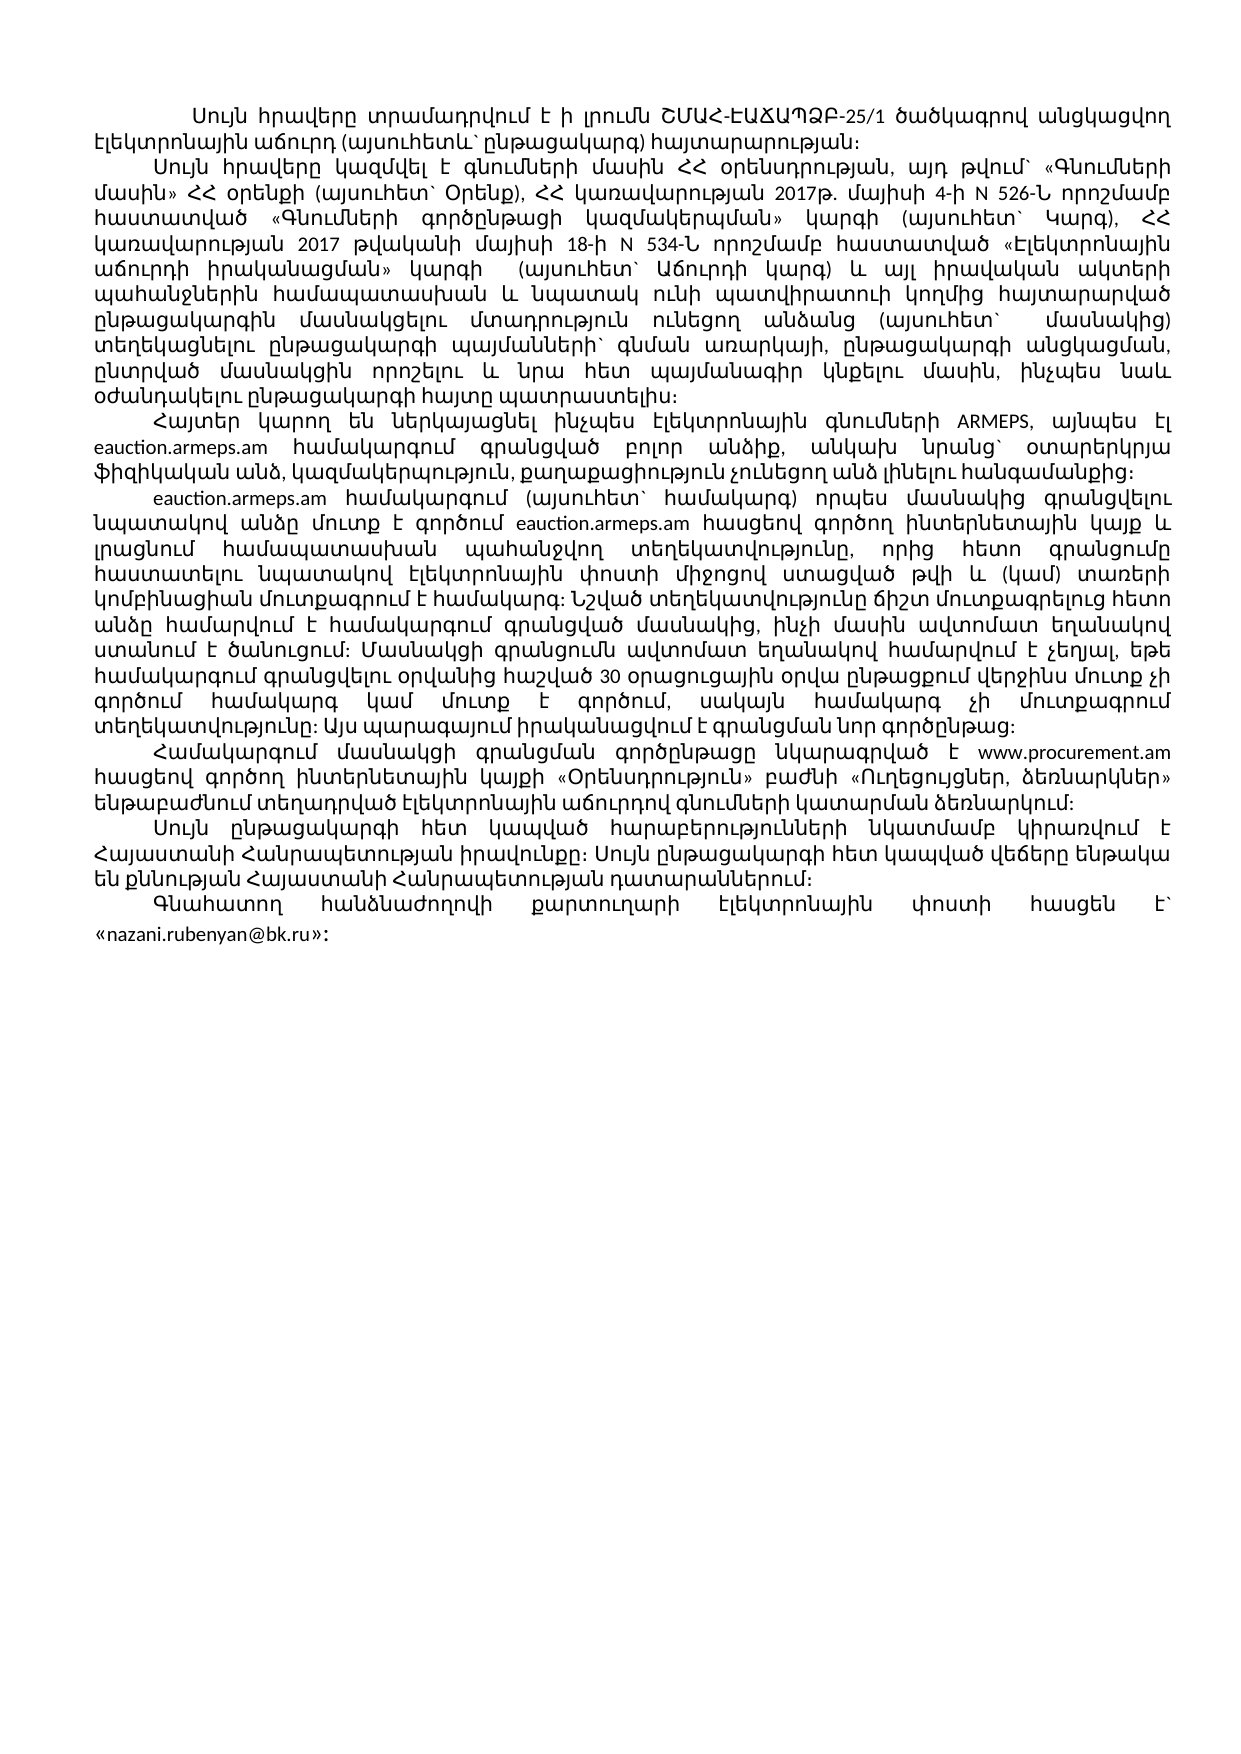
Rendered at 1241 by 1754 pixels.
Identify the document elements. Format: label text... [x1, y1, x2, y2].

text Հայտեր կարող են ներկայացնել ինչպես էլեկտրոնային գնումների ARMEPS, այնպես էլ eauction.armeps.am համակարգում գրանցված բոլոր անձիք, անկախ նրանց` օտարերկրյա ֆիզիկական անձ, կազմակերպություն, քաղաքացիություն չունեցող անձ լինելու հանգամանքից։ [94, 409, 1171, 485]
text Սույն ընթացակարգի հետ կապված հարաբերությունների նկատմամբ կիրառվում է Հայաստանի Հանրապետության իրավունքը։ Սույն ընթացակարգի հետ կապված վեճերը ենթակա են քննության Հայաստանի Հանրապետության դատարաններում։ [94, 815, 1171, 892]
text Գնահատող հանձնաժողովի քարտուղարի էլեկտրոնային փոստի հասցեն է` «nazani.rubenyan@bk.ru»: [94, 892, 1171, 948]
text eauction.armeps.am համակարգում (այսուհետ` համակարգ) որպես մասնակից գրանցվելու նպատակով անձը մուտք է գործում eauction.armeps.am հասցեով գործող ինտերնետային կայք և լրացնում համապատասխան պահանջվող տեղեկատվությունը, որից հետո գրանցումը հաստատելու նպատակով էլեկտրոնային փոստի միջոցով ստացված թվի և (կամ) տառերի կոմբինացիան մուտքագրում է համակարգ: Նշված տեղեկատվությունը ճիշտ մուտքագրելուց հետո անձը համարվում է համակարգում գրանցված մասնակից, ինչի մասին ավտոմատ եղանակով ստանում է ծանուցում: Մասնակցի գրանցումն ավտոմատ եղանակով համարվում է չեղյալ, եթե համակարգում գրանցվելու օրվանից հաշված 30 օրացուցային օրվա ընթացքում վերջինս մուտք չի գործում համակարգ կամ մուտք է գործում, սակայն համակարգ չի մուտքագրում տեղեկատվությունը: Այս պարագայում իրականացվում է գրանցման նոր գործընթաց: [94, 485, 1171, 739]
text Սույն հրավերը կազմվել է գնումների մասին ՀՀ օրենսդրության, այդ թվում` «Գնումների մասին» ՀՀ օրենքի (այսուհետ` Օրենք), ՀՀ կառավարության 2017թ. մայիսի 4-ի N 526-Ն որոշմամբ հաստատված «Գնումների գործընթացի կազմակերպման» կարգի (այսուհետ` Կարգ), ՀՀ կառավարության 2017 թվականի մայիսի 18-ի N 534-Ն որոշմամբ հաստատված «Էլեկտրոնային աճուրդի իրականացման» կարգի (այսուհետ` Աճուրդի կարգ) և այլ իրավական ակտերի պահանջներին համապատասխան և նպատակ ունի պատվիրատուի կողմից հայտարարված ընթացակարգին մասնակցելու մտադրություն ունեցող անձանց (այսուհետ` մասնակից) տեղեկացնելու ընթացակարգի պայմանների` գնման առարկայի, ընթացակարգի անցկացման, ընտրված մասնակցին որոշելու և նրա հետ պայմանագիր կնքելու մասին, ինչպես նաև օժանդակելու ընթացակարգի հայտը պատրաստելիս։ [94, 154, 1171, 409]
text Սույն հրավերը տրամադրվում է ի լրումն ՇՄԱՀ-ԷԱՃԱՊՁԲ-25/1 ծածկագրով անցկացվող էլեկտրոնային աճուրդ (այսուհետև` ընթացակարգ) հայտարարության։ [94, 104, 1171, 154]
text Համակարգում մասնակցի գրանցման գործընթացը նկարագրված է www.procurement.am հասցեով գործող ինտերնետային կայքի «Օրենսդրություն» բաժնի «Ուղեցույցներ, ձեռնարկներ» ենթաբաժնում տեղադրված էլեկտրոնային աճուրդով գնումների կատարման ձեռնարկում: [94, 739, 1171, 815]
